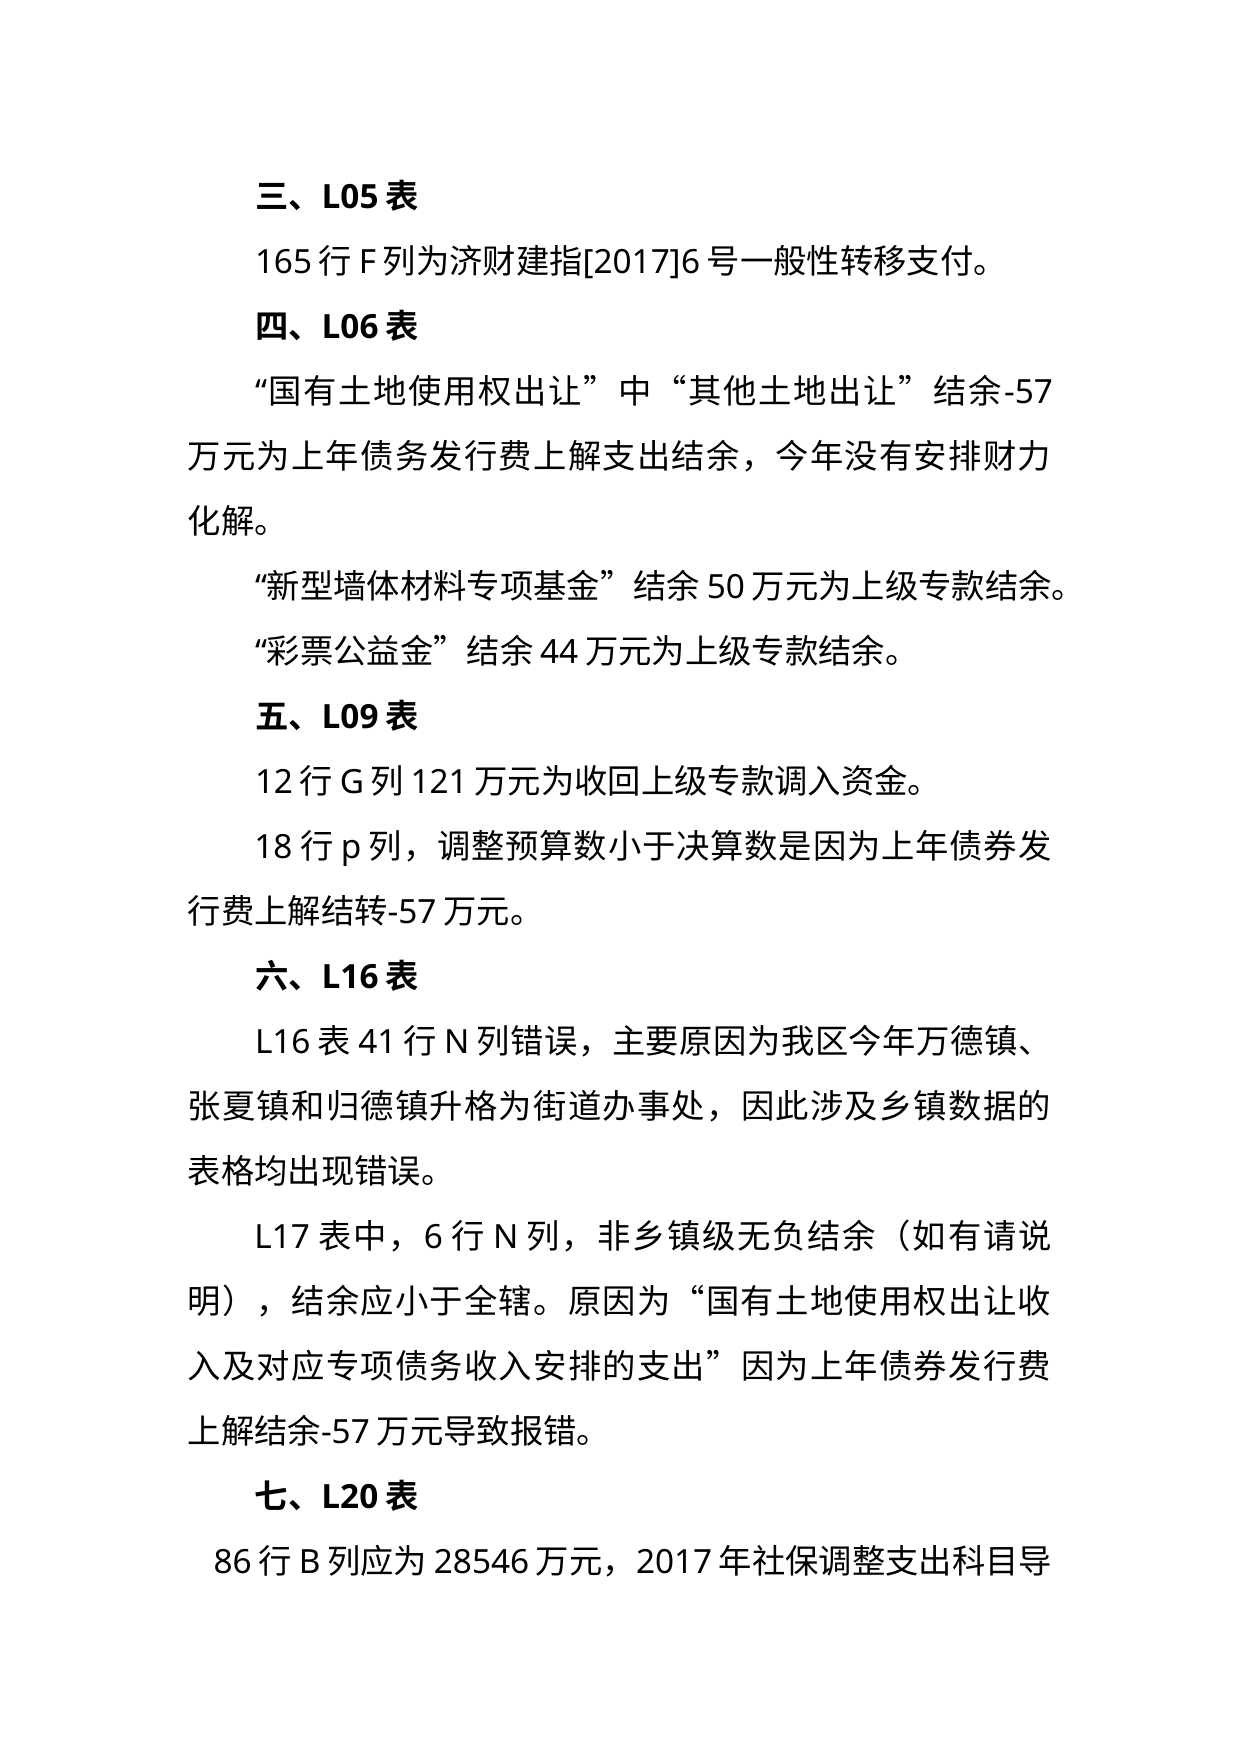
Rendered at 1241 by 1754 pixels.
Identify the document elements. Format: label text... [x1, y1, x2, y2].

text 七、L20表 [187, 1462, 1053, 1527]
text 18行p列，调整预算数小于决算数是因为上年债券发行费上解结转-57万元。 [187, 812, 1053, 942]
text “国有土地使用权出让”中“其他土地出让”结余-57万元为上年债务发行费上解支出结余，今年没有安排财力化解。 [187, 357, 1053, 552]
text 五、L09表 [187, 682, 1053, 747]
text 三、L05表 [187, 162, 1053, 227]
text “新型墙体材料专项基金”结余50万元为上级专款结余。 [187, 552, 1053, 617]
text L17表中，6行N列，非乡镇级无负结余（如有请说明），结余应小于全辖。原因为“国有土地使用权出让收入及对应专项债务收入安排的支出”因为上年债券发行费上解结余-57万元导致报错。 [187, 1202, 1053, 1462]
text 六、L16表 [187, 942, 1053, 1007]
text 四、L06表 [187, 292, 1053, 357]
text L16表41行N列错误，主要原因为我区今年万德镇、张夏镇和归德镇升格为街道办事处，因此涉及乡镇数据的表格均出现错误。 [187, 1007, 1053, 1202]
text 12行G列121万元为收回上级专款调入资金。 [187, 747, 1053, 812]
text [187, 1527, 1053, 1592]
text 165行F列为济财建指[2017]6号一般性转移支付。 [187, 227, 1053, 292]
text “彩票公益金”结余44万元为上级专款结余。 [187, 617, 1053, 682]
